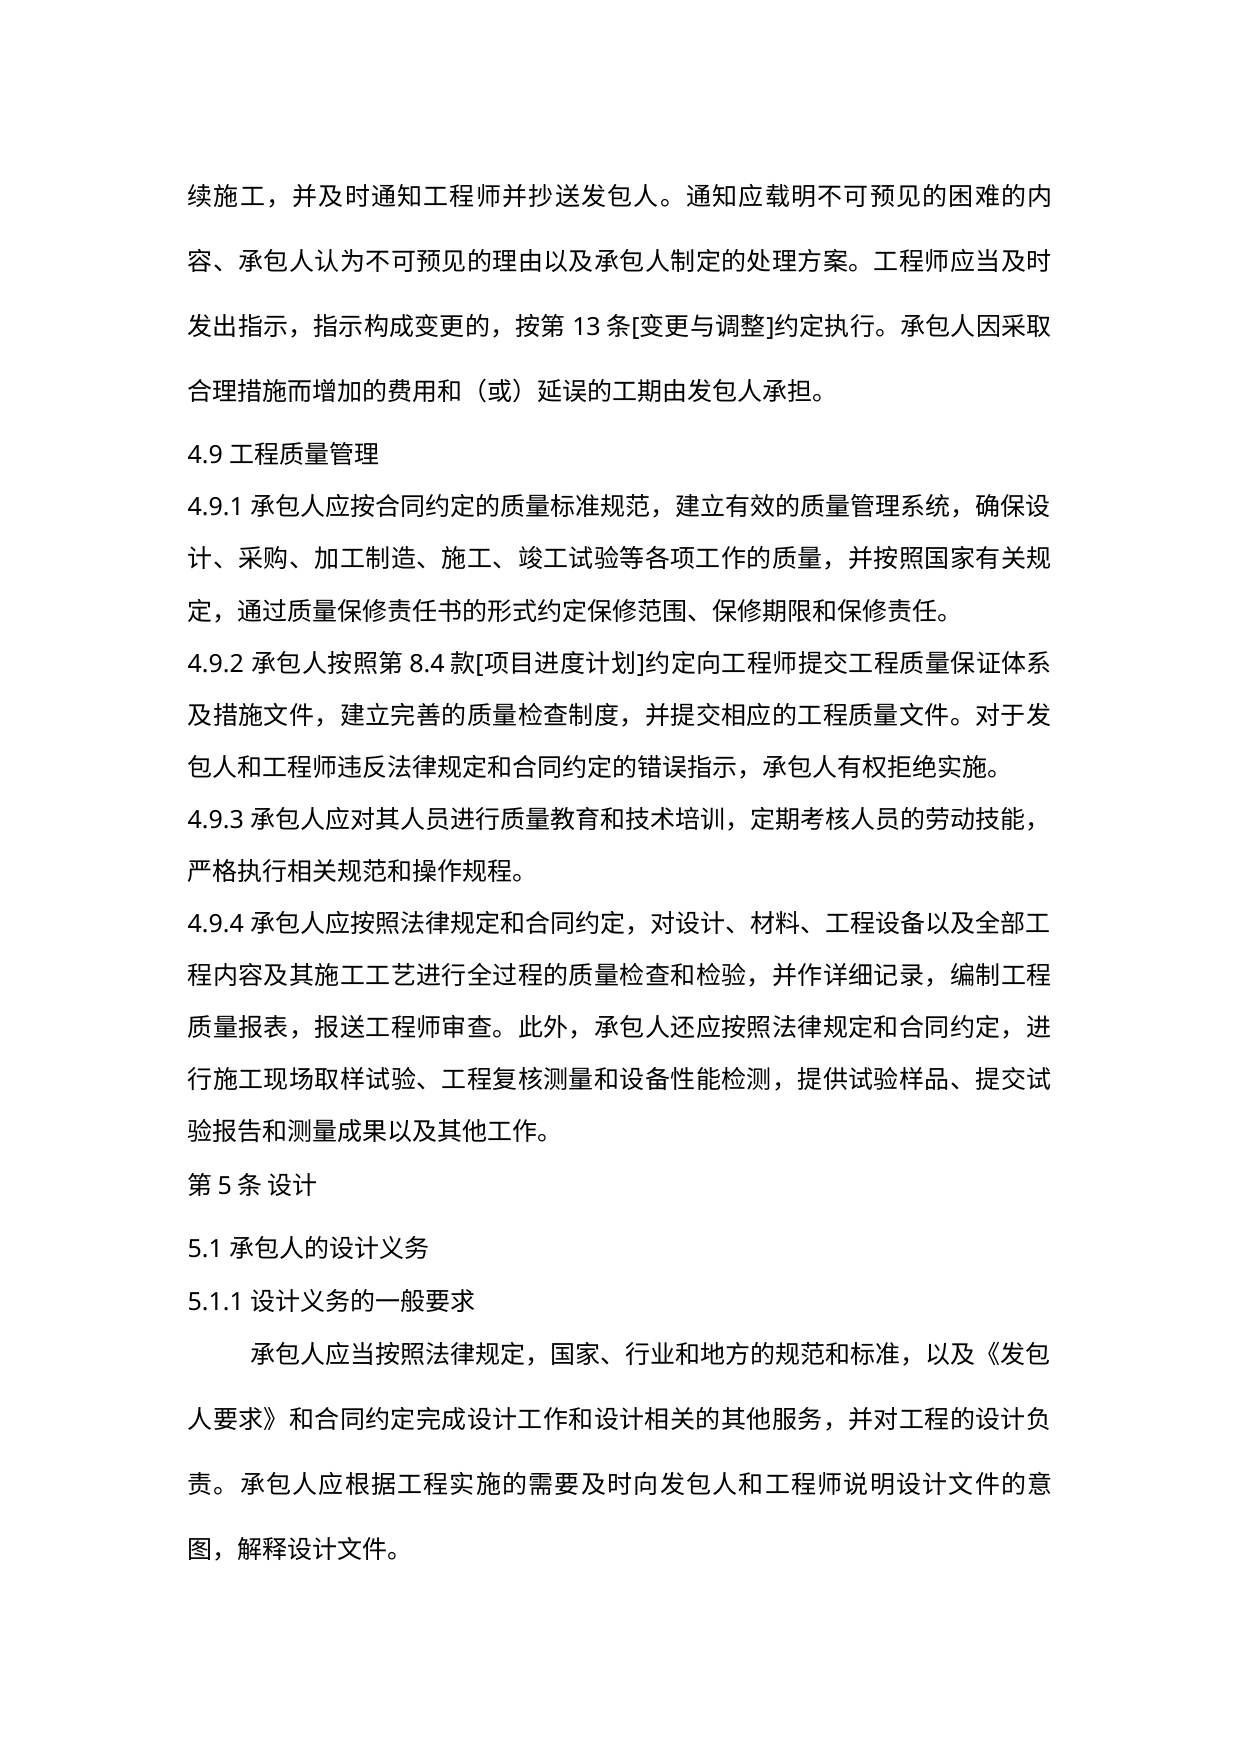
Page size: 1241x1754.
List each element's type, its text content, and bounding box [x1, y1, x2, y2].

list 4.9 工程质量管理 [187, 422, 1053, 474]
list 第5条 设计 [187, 1151, 1053, 1216]
list 4.9.1 承包人应按合同约定的质量标准规范，建立有效的质量管理系统，确保设计、采购、加工制造、施工、竣工试验等各项工作的质量，并按照国家有关规定，通过质量保修责任书的形式约定保修范围、保修期限和保修责任。 [187, 474, 1053, 630]
list 4.9.2 承包人按照第8.4款[项目进度计划]约定向工程师提交工程质量保证体系及措施文件，建立完善的质量检查制度，并提交相应的工程质量文件。对于发包人和工程师违反法律规定和合同约定的错误指示，承包人有权拒绝实施。 [187, 630, 1053, 787]
text 承包人应当按照法律规定，国家、行业和地方的规范和标准，以及《发包人要求》和合同约定完成设计工作和设计相关的其他服务，并对工程的设计负责。承包人应根据工程实施的需要及时向发包人和工程师说明设计文件的意图，解释设计文件。 [187, 1320, 1053, 1580]
list 4.9.3 承包人应对其人员进行质量教育和技术培训，定期考核人员的劳动技能，严格执行相关规范和操作规程。 [187, 787, 1053, 891]
list 4.9.4 承包人应按照法律规定和合同约定，对设计、材料、工程设备以及全部工程内容及其施工工艺进行全过程的质量检查和检验，并作详细记录，编制工程质量报表，报送工程师审查。此外，承包人还应按照法律规定和合同约定，进行施工现场取样试验、工程复核测量和设备性能检测，提供试验样品、提交试验报告和测量成果以及其他工作。 [187, 891, 1053, 1151]
list 5.1.1 设计义务的一般要求 [187, 1268, 1053, 1320]
list 5.1 承包人的设计义务 [187, 1216, 1053, 1268]
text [187, 162, 1053, 422]
